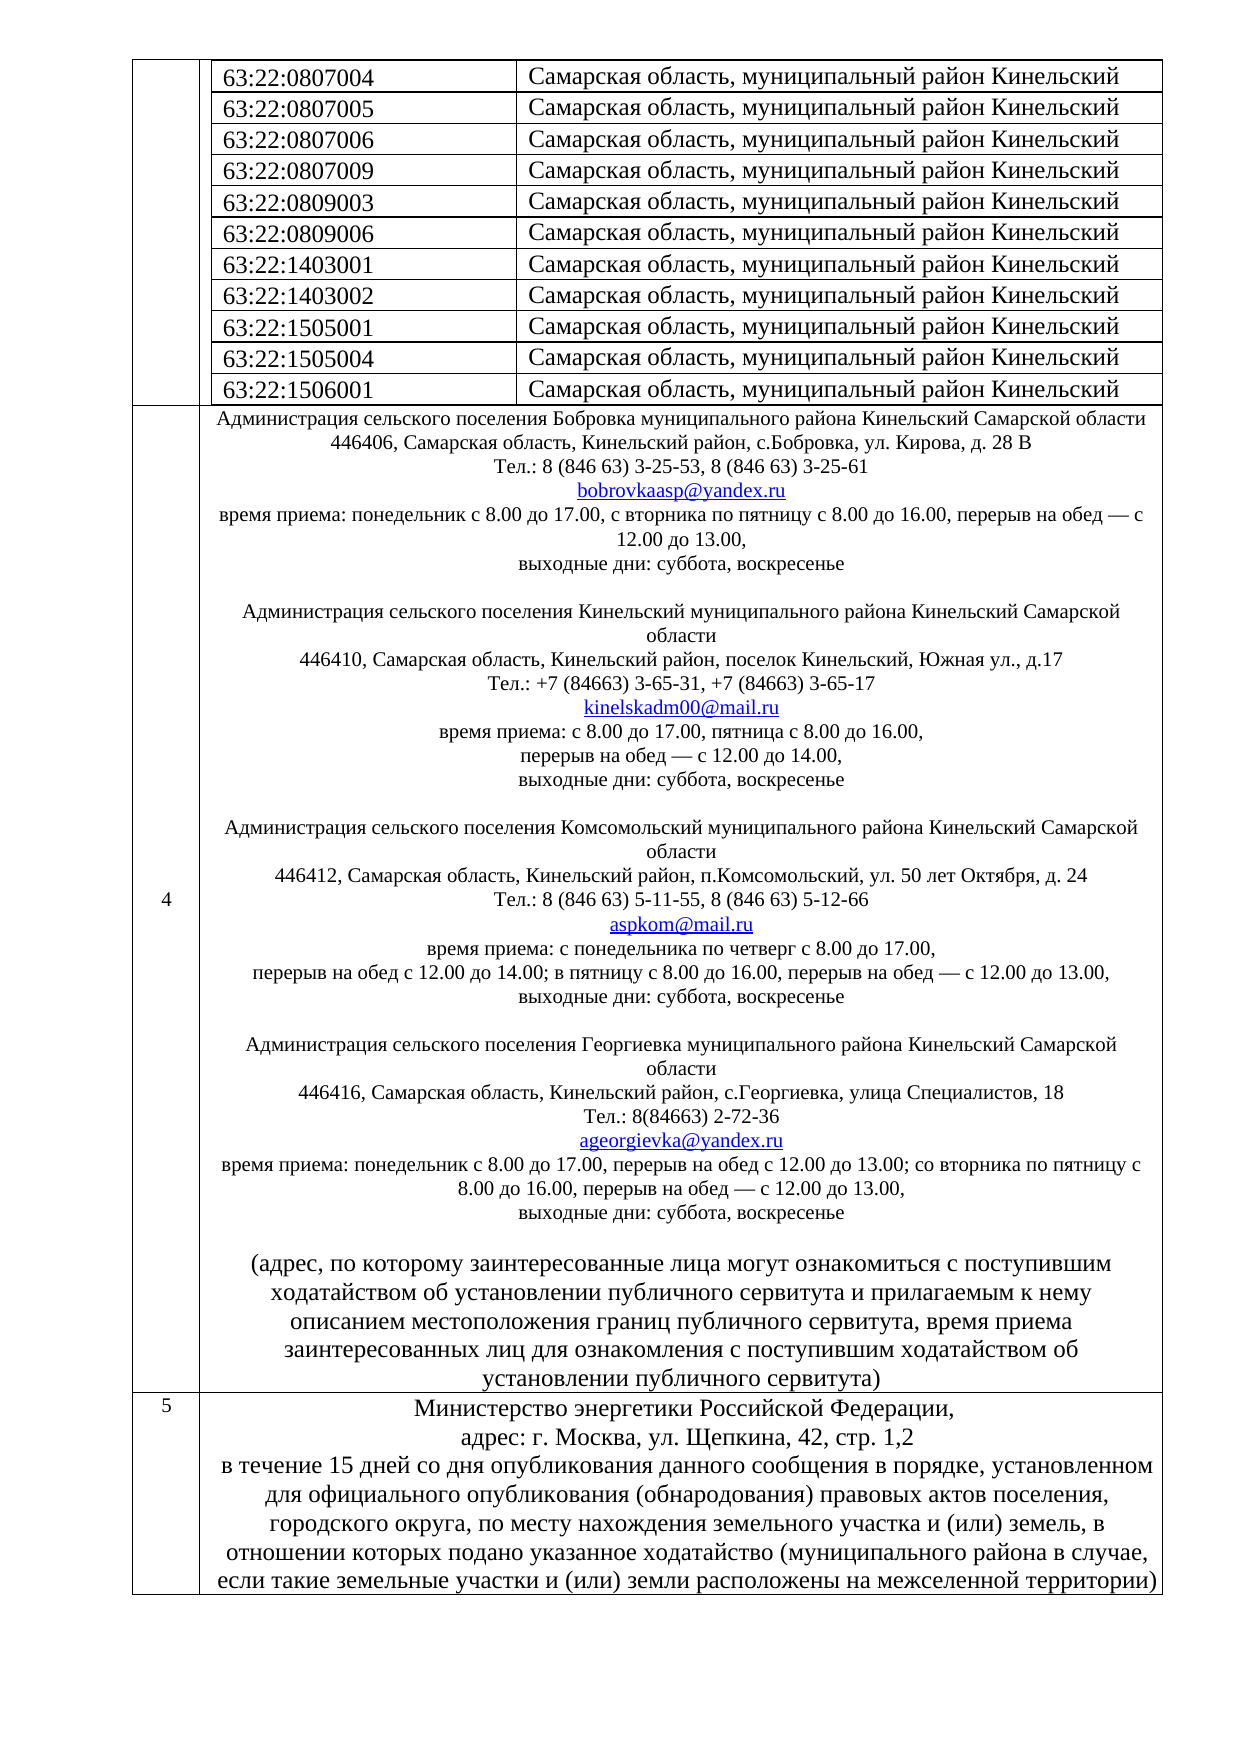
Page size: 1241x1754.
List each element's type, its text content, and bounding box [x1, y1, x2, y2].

table_cell [517, 61, 1162, 91]
table_cell [200, 60, 211, 405]
table_cell [212, 124, 516, 154]
table_cell [212, 186, 516, 216]
table_cell [517, 218, 1162, 248]
table_cell [212, 93, 516, 123]
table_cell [200, 1393, 1162, 1594]
table_cell [517, 374, 1162, 404]
table_cell [212, 155, 516, 185]
table_cell [212, 61, 516, 91]
table_cell [212, 218, 516, 248]
table_cell [517, 186, 1162, 216]
table_cell [212, 249, 516, 279]
table_cell [517, 311, 1162, 341]
table_cell [517, 155, 1162, 185]
table_cell [517, 280, 1162, 310]
table_cell [517, 124, 1162, 154]
table_cell Администрация сельского поселения Бобровка муниципального района Кинельский Самарской области 446406, Самарская область, Кинельский район, с.Бобровка, ул. Кирова, д. 28 В Тел.: 8 (846 63) 3-25-53, 8 (846 63) 3-25-61 bobrovkaasp@yandex.ru время приема: понедельник с 8.00 до 17.00, с вторника по пятницу с 8.00 до 16.00, перерыв на обед — с 12.00 до 13.00, выходные дни: суббота, воскресенье Администрация сельского поселения Кинельский муниципального района Кинельский Самарской области 446410, Самарская область, Кинельский район, поселок Кинельский, Южная ул., д.17 Тел.: +7 (84663) 3-65-31, +7 (84663) 3-65-17 kinelskadm00@mail.ru время приема: с 8.00 до 17.00, пятница с 8.00 до 16.00, перерыв на обед — с 12.00 до 14.00, выходные дни: суббота, воскресенье Администрация сельского поселения Комсомольский муниципального района Кинельский Самарской области 446412, Самарская область, Кинельский район, п.Комсомольский, ул. 50 лет Октября, д. 24 Тел.: 8 (846 63) 5-11-55, 8 (846 63) 5-12-66 aspkom@mail.ru время приема: с понедельника по четверг с 8.00 до 17.00, перерыв на обед с 12.00 до 14.00; в пятницу с 8.00 до 16.00, перерыв на обед — с 12.00 до 13.00, выходные дни: суббота, воскресенье Администрация сельского поселения Георгиевка муниципального района Кинельский Самарской области 446416, Самарская область, Кинельский район, с.Георгиевка, улица Специалистов, 18 Тел.: 8(84663) 2-72-36 ageorgievka@yandex.ru время приема: понедельник с 8.00 до 17.00, перерыв на обед с 12.00 до 13.00; со вторника по пятницу с 8.00 до 16.00, перерыв на обед — с 12.00 до 13.00, выходные дни: суббота, воскресенье (адрес, по которому заинтересованные лица могут ознакомиться с поступившим ходатайством об установлении публичного сервитута и прилагаемым к нему описанием местоположения границ публичного сервитута, время приема заинтересованных лиц для ознакомления с поступившим ходатайством об установлении публичного сервитута) [200, 406, 1162, 1392]
table_cell [517, 93, 1162, 123]
table_cell [517, 249, 1162, 279]
table_cell 4 [133, 406, 199, 1392]
table_cell [212, 374, 516, 404]
table_cell [212, 311, 516, 341]
table_cell [212, 343, 516, 373]
table_cell [517, 343, 1162, 373]
table_cell 5 [133, 1393, 199, 1594]
table_cell [212, 280, 516, 310]
